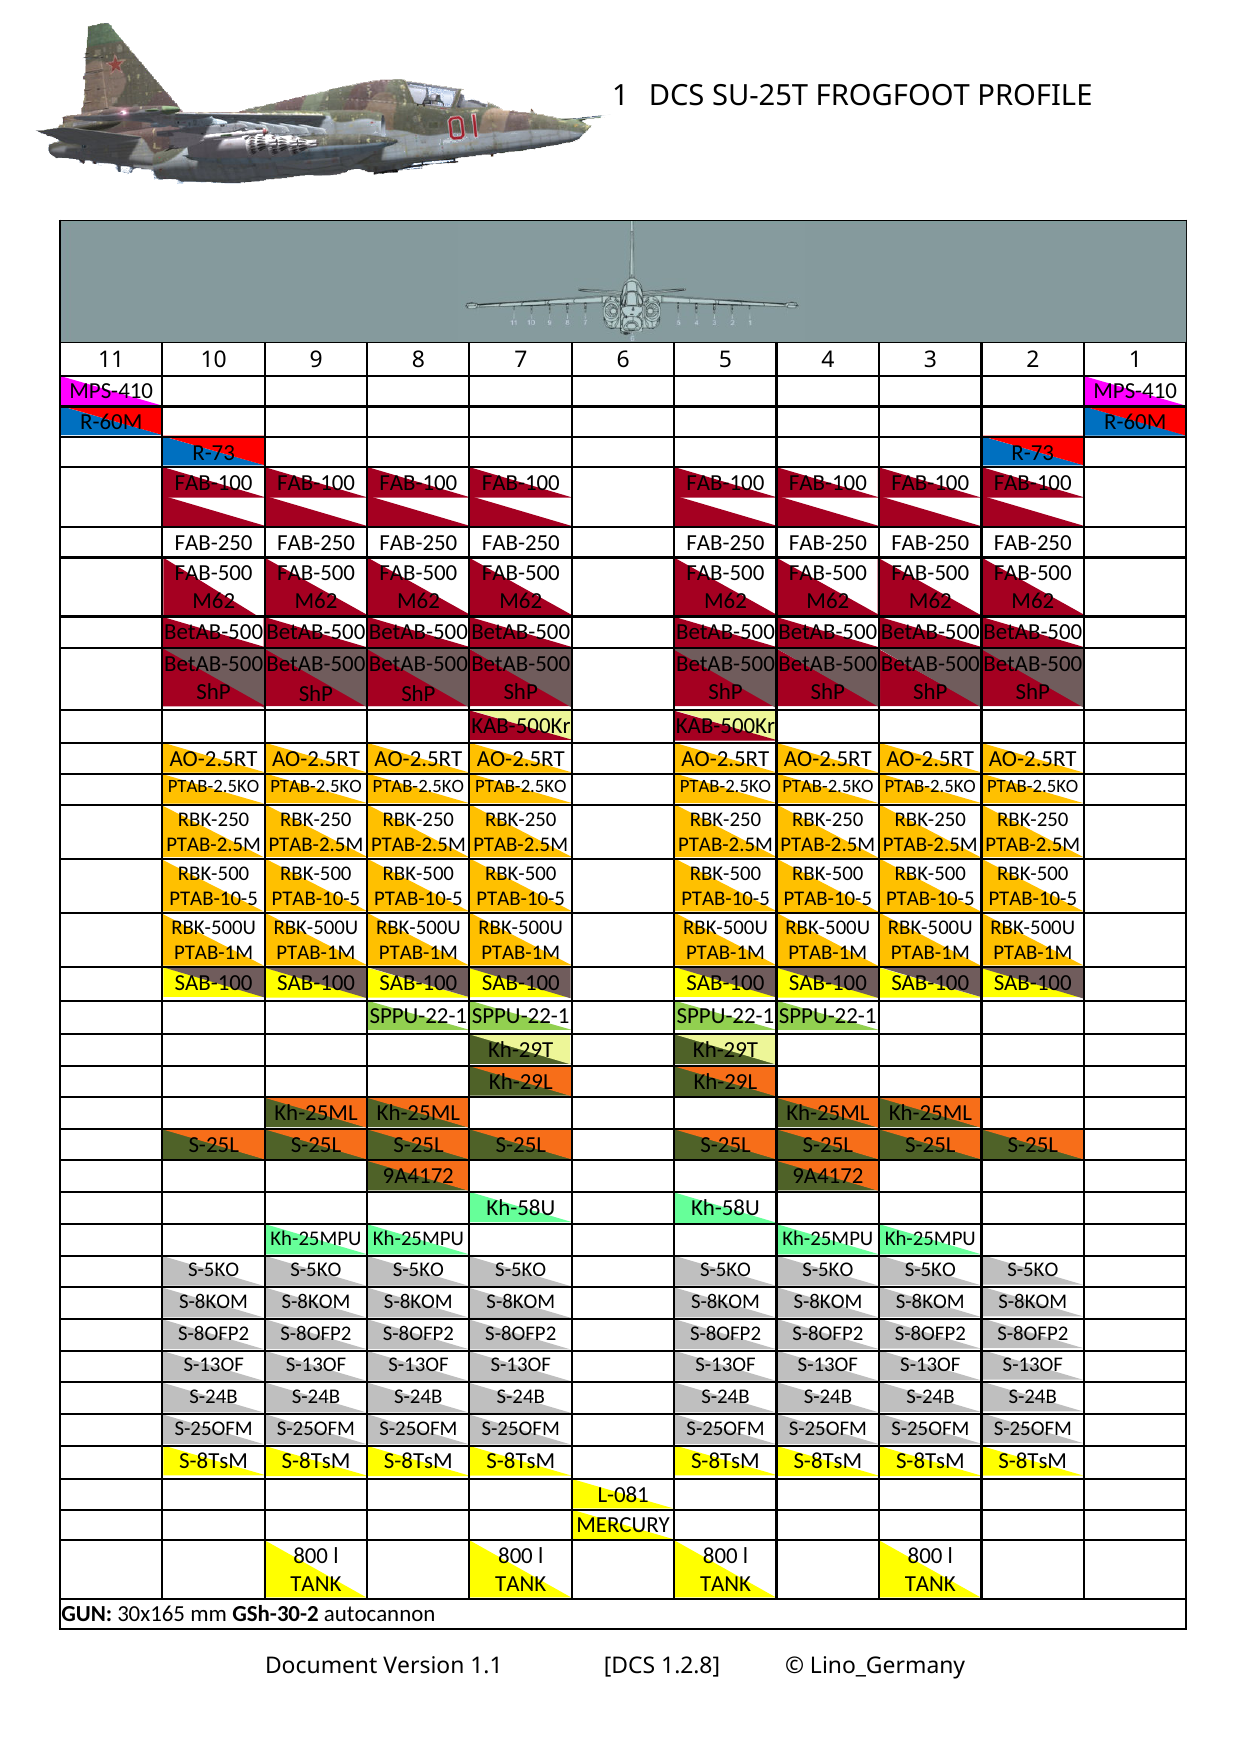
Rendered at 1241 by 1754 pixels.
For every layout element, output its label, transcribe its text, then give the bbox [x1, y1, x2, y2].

table_cell S-24B [880, 1383, 980, 1413]
table_cell BetAB-500 ShP [368, 649, 468, 709]
table_cell FAB-100 [266, 468, 366, 526]
table_cell [880, 438, 980, 466]
table_cell [573, 1002, 673, 1033]
table_cell Kh-25MPU [778, 1225, 878, 1254]
table_cell RBK-500U PTAB-1M [368, 914, 468, 966]
table_cell [983, 1193, 1083, 1223]
table_cell Kh-58U [470, 1193, 571, 1223]
table_cell [1085, 1130, 1185, 1159]
table_cell BetAB-500 [266, 618, 366, 647]
table_cell S-13OF [983, 1352, 1083, 1381]
table_cell [163, 408, 264, 436]
table_cell [573, 775, 673, 804]
table_cell [368, 408, 468, 436]
table_cell [778, 438, 878, 466]
table_cell [880, 1067, 980, 1096]
table_cell Kh-25MPU [266, 1225, 366, 1254]
table_cell [1085, 649, 1185, 709]
table_cell [61, 528, 161, 556]
table_cell S-8OFP2 [163, 1320, 264, 1349]
table_cell S-24B [368, 1383, 468, 1413]
table_cell [1085, 1067, 1185, 1096]
table_cell [1085, 744, 1185, 773]
table_cell S-8KOM [163, 1288, 264, 1318]
table_cell BetAB-500 ShP [675, 649, 775, 709]
table_cell R-60M [1085, 408, 1185, 436]
table_cell S-25OFM [368, 1415, 468, 1444]
table_cell [368, 1067, 468, 1096]
table_cell [778, 1193, 878, 1223]
table_cell S-25OFM [266, 1415, 366, 1444]
table_cell SAB-100 [675, 968, 775, 999]
table_cell [163, 377, 264, 405]
table_cell [880, 711, 980, 742]
table_cell [61, 775, 161, 804]
table_cell RBK-500U PTAB-1M [266, 914, 366, 966]
table_cell PTAB-2.5KO [368, 775, 468, 804]
table_cell RBK-500U PTAB-1M [163, 914, 264, 966]
table_cell [675, 377, 775, 405]
table_cell Kh-25ML [368, 1098, 468, 1128]
table_cell [983, 1067, 1083, 1096]
table_cell [573, 711, 673, 742]
picture [61, 221, 1187, 342]
table_cell AO-2.5RT [470, 744, 571, 773]
table_cell FAB-100 [880, 468, 980, 526]
table_cell BetAB-500 ShP [470, 649, 571, 709]
table_cell [778, 1511, 878, 1539]
table_cell [983, 1161, 1083, 1191]
table_cell RBK-500U PTAB-1M [778, 914, 878, 966]
table_cell S-24B [675, 1383, 775, 1413]
table_cell AO-2.5RT [778, 744, 878, 773]
table_cell [266, 1193, 366, 1223]
table_cell S-8OFP2 [266, 1320, 366, 1349]
table_cell S-24B [983, 1383, 1083, 1413]
table_cell FAB-250 [778, 528, 878, 556]
table_cell Kh-29T [675, 1035, 775, 1065]
table_cell [778, 711, 878, 742]
table_cell [675, 1480, 775, 1508]
table_cell FAB-250 [983, 528, 1083, 556]
table_cell S-25OFM [470, 1415, 571, 1444]
table_cell S-8KOM [778, 1288, 878, 1318]
table_cell [163, 1002, 264, 1033]
table_cell S-25OFM [983, 1415, 1083, 1444]
table_cell [573, 618, 673, 647]
table_cell [1085, 1511, 1185, 1539]
table_cell [983, 1541, 1083, 1597]
table_cell [163, 1161, 264, 1191]
table_cell [573, 1130, 673, 1159]
table_cell FAB-250 [880, 528, 980, 556]
table_cell [573, 1067, 673, 1096]
table_cell FAB-100 [368, 468, 468, 526]
table_cell S-8KOM [675, 1288, 775, 1318]
table_cell SPPU-22-1 [368, 1002, 468, 1033]
table_cell [573, 1098, 673, 1128]
table_cell S-24B [266, 1383, 366, 1413]
table_cell BetAB-500 [778, 618, 878, 647]
table_cell S-25OFM [163, 1415, 264, 1444]
table_cell S-25L [983, 1130, 1083, 1159]
table_cell [880, 1511, 980, 1539]
table_cell S-8TsM [266, 1447, 366, 1478]
table_cell [266, 408, 366, 436]
table_cell RBK-500U PTAB-1M [983, 914, 1083, 966]
table_cell [368, 711, 468, 742]
table_cell [573, 1447, 673, 1478]
table_cell [163, 1225, 264, 1254]
table_cell FAB-500 M62 [266, 559, 366, 615]
table_cell [61, 1257, 161, 1286]
table_cell FAB-500 M62 [163, 559, 264, 615]
table_cell [675, 1511, 775, 1539]
table_cell AO-2.5RT [368, 744, 468, 773]
table_cell 800 l TANK [675, 1541, 775, 1597]
table_cell [61, 1161, 161, 1191]
table_cell [675, 408, 775, 436]
table_cell [266, 1480, 366, 1508]
table_cell [470, 1161, 571, 1191]
table_cell S-8TsM [880, 1447, 980, 1478]
table_cell S-13OF [675, 1352, 775, 1381]
table_cell [573, 1193, 673, 1223]
table_cell S-5KO [880, 1257, 980, 1286]
table_cell [163, 1511, 264, 1539]
table_cell S-24B [163, 1383, 264, 1413]
table_cell RBK-250 PTAB-2.5M [880, 806, 980, 858]
table_cell [573, 914, 673, 966]
table_cell GUN: 30x165 mm GSh-30-2 autocannon [61, 1600, 1185, 1627]
table_cell S-8KOM [880, 1288, 980, 1318]
table_cell SAB-100 [983, 968, 1083, 999]
table_cell FAB-500 M62 [880, 559, 980, 615]
table_cell S-8OFP2 [368, 1320, 468, 1349]
table_cell RBK-500U PTAB-1M [470, 914, 571, 966]
table_cell 3 [880, 343, 980, 374]
table_cell BetAB-500 [880, 618, 980, 647]
table_cell S-8TsM [163, 1447, 264, 1478]
table_cell PTAB-2.5KO [266, 775, 366, 804]
table_cell [470, 438, 571, 466]
table_cell 7 [470, 343, 571, 374]
table_cell Kh-25MPU [880, 1225, 980, 1254]
table_cell FAB-100 [778, 468, 878, 526]
table_cell [368, 1511, 468, 1539]
table_cell [1085, 1288, 1185, 1318]
table_cell [163, 711, 264, 742]
table_cell [1085, 711, 1185, 742]
table_cell [1085, 1257, 1185, 1286]
table_cell 1 [1085, 343, 1185, 374]
table_cell [61, 1098, 161, 1128]
table_cell S-13OF [778, 1352, 878, 1381]
table_cell 2 [983, 343, 1083, 374]
table_cell AO-2.5RT [880, 744, 980, 773]
table_cell RBK-500 PTAB-10-5 [675, 860, 775, 912]
table_cell BetAB-500 ShP [983, 649, 1083, 709]
table_cell [61, 1002, 161, 1033]
table_cell S-13OF [163, 1352, 264, 1381]
table_cell SAB-100 [163, 968, 264, 999]
table_cell 11 [61, 343, 161, 374]
table_cell RBK-250 PTAB-2.5M [778, 806, 878, 858]
table_cell RBK-500 PTAB-10-5 [470, 860, 571, 912]
table_cell L-081 [573, 1480, 673, 1508]
table_cell [368, 377, 468, 405]
table_cell PTAB-2.5KO [470, 775, 571, 804]
table_cell Kh-29T [470, 1035, 571, 1065]
table_cell MPS-410 [1085, 377, 1185, 405]
table_cell [1085, 1193, 1185, 1223]
table_cell [1085, 914, 1185, 966]
table_cell 9 [266, 343, 366, 374]
table_cell [983, 377, 1083, 405]
table_cell [61, 1383, 161, 1413]
table_cell [983, 1098, 1083, 1128]
table_cell S-25L [778, 1130, 878, 1159]
table_cell S-8TsM [983, 1447, 1083, 1478]
table_cell RBK-500 PTAB-10-5 [880, 860, 980, 912]
table_cell AO-2.5RT [675, 744, 775, 773]
table_cell S-5KO [266, 1257, 366, 1286]
table_cell [573, 528, 673, 556]
table_cell [573, 806, 673, 858]
table_cell 9A4172 [778, 1161, 878, 1191]
table_cell S-25OFM [778, 1415, 878, 1444]
table_cell [266, 1511, 366, 1539]
table_cell [983, 711, 1083, 742]
table_cell S-8OFP2 [470, 1320, 571, 1349]
table_cell FAB-250 [675, 528, 775, 556]
table_cell [266, 1002, 366, 1033]
table_cell S-24B [778, 1383, 878, 1413]
table_cell 6 [573, 343, 673, 374]
table_cell [61, 468, 161, 526]
table_cell BetAB-500 [368, 618, 468, 647]
table_cell [61, 1480, 161, 1508]
table_cell BetAB-500 [163, 618, 264, 647]
table_cell [573, 1225, 673, 1254]
table_cell [368, 1035, 468, 1065]
table_cell [880, 1002, 980, 1033]
table_cell [880, 1035, 980, 1065]
table_cell [470, 1511, 571, 1539]
table_cell [1085, 806, 1185, 858]
table_cell [61, 1447, 161, 1478]
table_cell [163, 1193, 264, 1223]
table_cell R-73 [163, 438, 264, 466]
table_cell S-13OF [470, 1352, 571, 1381]
table_cell [778, 377, 878, 405]
table_cell Kh-29L [675, 1067, 775, 1096]
table_cell S-8KOM [983, 1288, 1083, 1318]
table_cell MERCURY [573, 1511, 673, 1539]
table_cell [266, 1067, 366, 1096]
table_cell [61, 860, 161, 912]
table_cell [675, 1161, 775, 1191]
table_cell FAB-500 M62 [983, 559, 1083, 615]
table_cell RBK-500 PTAB-10-5 [266, 860, 366, 912]
table_cell [61, 1541, 161, 1597]
table_cell [573, 1320, 673, 1349]
table_cell [266, 711, 366, 742]
table_cell [778, 408, 878, 436]
table_cell S-5KO [163, 1257, 264, 1286]
table_cell [1085, 438, 1185, 466]
table_cell [61, 744, 161, 773]
table_cell RBK-500 PTAB-10-5 [778, 860, 878, 912]
table_cell FAB-250 [163, 528, 264, 556]
table_cell RBK-250 PTAB-2.5M [983, 806, 1083, 858]
table_cell S-5KO [470, 1257, 571, 1286]
table_cell S-13OF [266, 1352, 366, 1381]
table_cell [983, 1480, 1083, 1508]
table_cell S-8TsM [675, 1447, 775, 1478]
table_cell [368, 1480, 468, 1508]
picture [29, 17, 633, 184]
table_cell Kh-25ML [880, 1098, 980, 1128]
table_cell [573, 1288, 673, 1318]
table_cell [1085, 468, 1185, 526]
table_cell S-25L [880, 1130, 980, 1159]
table_cell 800 l TANK [266, 1541, 366, 1597]
table_cell [163, 1541, 264, 1597]
table_cell PTAB-2.5KO [163, 775, 264, 804]
table_cell S-25L [163, 1130, 264, 1159]
table_cell [573, 1415, 673, 1444]
table_cell [470, 1480, 571, 1508]
table_cell FAB-500 M62 [470, 559, 571, 615]
table_cell PTAB-2.5KO [983, 775, 1083, 804]
table_cell [573, 744, 673, 773]
table_cell [61, 1225, 161, 1254]
table_cell S-5KO [778, 1257, 878, 1286]
table_cell S-5KO [983, 1257, 1083, 1286]
table_cell [368, 438, 468, 466]
table_cell Kh-25ML [778, 1098, 878, 1128]
table_cell 4 [778, 343, 878, 374]
table_cell SAB-100 [266, 968, 366, 999]
table_cell FAB-250 [368, 528, 468, 556]
table_cell KAB-500Kr [675, 711, 775, 742]
table_cell [1085, 618, 1185, 647]
table_cell 800 l TANK [880, 1541, 980, 1597]
table_cell PTAB-2.5KO [675, 775, 775, 804]
table_cell [61, 1352, 161, 1381]
table_cell RBK-250 PTAB-2.5M [470, 806, 571, 858]
table_cell RBK-500 PTAB-10-5 [163, 860, 264, 912]
table_cell [983, 1225, 1083, 1254]
table_cell RBK-500 PTAB-10-5 [368, 860, 468, 912]
table_cell [1085, 1035, 1185, 1065]
table_cell [61, 649, 161, 709]
table_cell [573, 1383, 673, 1413]
table_cell [470, 377, 571, 405]
table_cell [1085, 1225, 1185, 1254]
table_cell [778, 1480, 878, 1508]
table_cell BetAB-500 ShP [778, 649, 878, 709]
table_cell [675, 438, 775, 466]
table_cell BetAB-500 [983, 618, 1083, 647]
table_cell [163, 1035, 264, 1065]
table_cell [61, 914, 161, 966]
table_cell [1085, 1002, 1185, 1033]
table_cell [61, 1415, 161, 1444]
table_cell 9A4172 [368, 1161, 468, 1191]
table_cell [266, 377, 366, 405]
table_cell [61, 806, 161, 858]
table_cell RBK-500U PTAB-1M [880, 914, 980, 966]
table_cell BetAB-500 ShP [266, 649, 366, 709]
table_cell FAB-100 [983, 468, 1083, 526]
table_cell RBK-250 PTAB-2.5M [368, 806, 468, 858]
table_cell FAB-500 M62 [778, 559, 878, 615]
table_cell [573, 438, 673, 466]
table_cell [61, 1193, 161, 1223]
table_cell S-8TsM [778, 1447, 878, 1478]
table_cell [573, 649, 673, 709]
table_cell PTAB-2.5KO [778, 775, 878, 804]
table_cell [573, 860, 673, 912]
table_cell [573, 468, 673, 526]
table_cell [573, 1035, 673, 1065]
table_cell [573, 408, 673, 436]
table_cell [573, 559, 673, 615]
table_cell [368, 1541, 468, 1597]
table_cell [368, 1193, 468, 1223]
table_cell S-8KOM [368, 1288, 468, 1318]
table_cell [163, 1067, 264, 1096]
table_cell [61, 968, 161, 999]
table_cell [61, 1320, 161, 1349]
table_cell S-25L [470, 1130, 571, 1159]
table_cell [880, 1480, 980, 1508]
table_cell [1085, 1098, 1185, 1128]
table_cell S-8TsM [368, 1447, 468, 1478]
table_cell S-8OFP2 [880, 1320, 980, 1349]
table_cell [778, 1035, 878, 1065]
table_cell [1085, 528, 1185, 556]
table_cell AO-2.5RT [266, 744, 366, 773]
table_cell SAB-100 [368, 968, 468, 999]
table_cell [1085, 775, 1185, 804]
table_cell S-25L [368, 1130, 468, 1159]
table_cell S-5KO [368, 1257, 468, 1286]
table_cell BetAB-500 ShP [163, 649, 264, 709]
table_cell [61, 438, 161, 466]
table_cell [778, 1067, 878, 1096]
table_cell S-8OFP2 [778, 1320, 878, 1349]
table_cell [675, 1225, 775, 1254]
table_cell RBK-250 PTAB-2.5M [163, 806, 264, 858]
table_cell [778, 1541, 878, 1597]
table_cell RBK-250 PTAB-2.5M [266, 806, 366, 858]
table_cell FAB-250 [266, 528, 366, 556]
table_cell [1085, 1320, 1185, 1349]
table_cell [880, 1193, 980, 1223]
table_cell [573, 1257, 673, 1286]
table_cell [880, 1161, 980, 1191]
table_cell RBK-500U PTAB-1M [675, 914, 775, 966]
table_cell S-8KOM [266, 1288, 366, 1318]
table_cell S-8OFP2 [675, 1320, 775, 1349]
table_cell [573, 377, 673, 405]
table_cell S-5KO [675, 1257, 775, 1286]
table_cell [470, 1225, 571, 1254]
table_cell [983, 1002, 1083, 1033]
table_cell FAB-100 [470, 468, 571, 526]
table_cell [1085, 1383, 1185, 1413]
table_cell Kh-58U [675, 1193, 775, 1223]
table_cell [983, 1511, 1083, 1539]
table_cell [163, 1098, 264, 1128]
table_cell S-25L [675, 1130, 775, 1159]
table_cell [266, 1161, 366, 1191]
table_cell SAB-100 [880, 968, 980, 999]
table_cell [573, 968, 673, 999]
table_cell S-13OF [880, 1352, 980, 1381]
table_cell [1085, 1161, 1185, 1191]
table_cell SAB-100 [778, 968, 878, 999]
table_cell FAB-500 M62 [675, 559, 775, 615]
table_cell MPS-410 [61, 377, 161, 405]
table_cell [61, 1511, 161, 1539]
table_cell BetAB-500 ShP [880, 649, 980, 709]
table_cell SPPU-22-1 [675, 1002, 775, 1033]
table_cell [983, 408, 1083, 436]
table_cell S-13OF [368, 1352, 468, 1381]
table_cell [1085, 1415, 1185, 1444]
table_cell S-25OFM [675, 1415, 775, 1444]
table_cell S-24B [470, 1383, 571, 1413]
table_cell SAB-100 [470, 968, 571, 999]
table_cell [1085, 559, 1185, 615]
table_cell [1085, 1447, 1185, 1478]
table_cell BetAB-500 [675, 618, 775, 647]
table_cell [266, 1035, 366, 1065]
table_cell FAB-100 [163, 468, 264, 526]
table_cell [1085, 1480, 1185, 1508]
table_cell FAB-100 [675, 468, 775, 526]
table_cell [1085, 968, 1185, 999]
table_cell [1085, 860, 1185, 912]
table_cell S-25OFM [880, 1415, 980, 1444]
table_cell S-25L [266, 1130, 366, 1159]
table_cell BetAB-500 [470, 618, 571, 647]
table_cell [573, 1541, 673, 1597]
table_cell [61, 559, 161, 615]
table_cell [880, 408, 980, 436]
table_cell [61, 1288, 161, 1318]
table_cell [983, 1035, 1083, 1065]
table_cell R-60M [61, 408, 161, 436]
table_cell [61, 1035, 161, 1065]
table_cell FAB-250 [470, 528, 571, 556]
table_cell S-8OFP2 [983, 1320, 1083, 1349]
table_cell [573, 1352, 673, 1381]
table_cell [1085, 1352, 1185, 1381]
table_cell [1085, 1541, 1185, 1597]
table_cell RBK-250 PTAB-2.5M [675, 806, 775, 858]
table_cell 5 [675, 343, 775, 374]
table_cell KAB-500Kr [470, 711, 571, 742]
table_cell AO-2.5RT [983, 744, 1083, 773]
table_cell [61, 618, 161, 647]
table_cell [163, 1480, 264, 1508]
table_cell AO-2.5RT [163, 744, 264, 773]
table_cell Kh-25ML [266, 1098, 366, 1128]
table_cell S-8KOM [470, 1288, 571, 1318]
table_cell 8 [368, 343, 468, 374]
table_cell S-8TsM [470, 1447, 571, 1478]
table_cell [470, 1098, 571, 1128]
table_cell FAB-500 M62 [368, 559, 468, 615]
table_cell [675, 1098, 775, 1128]
table_cell R-73 [983, 438, 1083, 466]
table_cell PTAB-2.5KO [880, 775, 980, 804]
table_cell [61, 1130, 161, 1159]
table_cell RBK-500 PTAB-10-5 [983, 860, 1083, 912]
table_cell [880, 377, 980, 405]
table_cell 800 l TANK [470, 1541, 571, 1597]
table_cell SPPU-22-1 [778, 1002, 878, 1033]
table_cell Kh-29L [470, 1067, 571, 1096]
table_cell [573, 1161, 673, 1191]
table_cell SPPU-22-1 [470, 1002, 571, 1033]
table_cell [470, 408, 571, 436]
table_cell 10 [163, 343, 264, 374]
table_cell Kh-25MPU [368, 1225, 468, 1254]
table_cell [266, 438, 366, 466]
table_cell [61, 1067, 161, 1096]
table_cell [61, 711, 161, 742]
